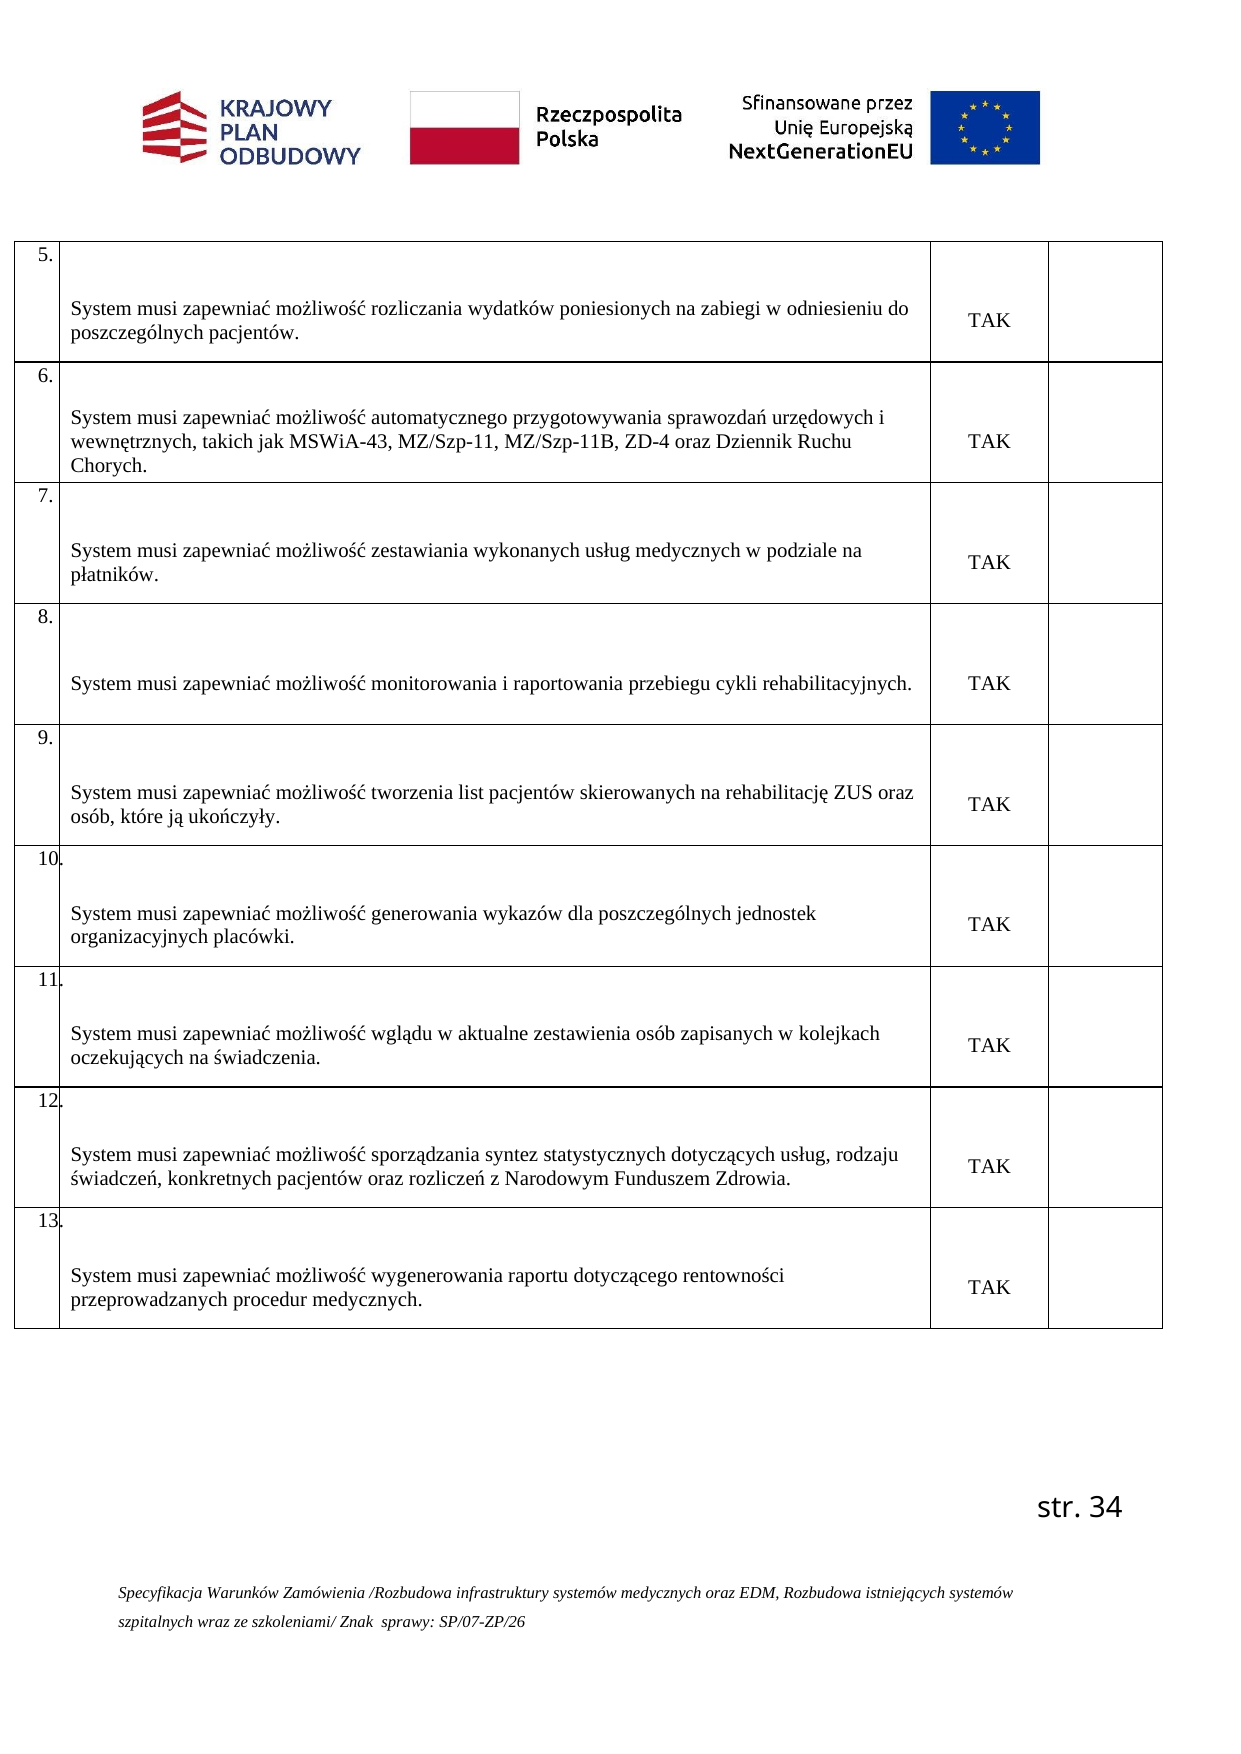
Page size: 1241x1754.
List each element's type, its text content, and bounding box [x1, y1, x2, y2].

picture [118, 67, 1064, 189]
table_cell [1049, 363, 1162, 482]
table_cell System musi zapewniać możliwość generowania wykazów dla poszczególnych jednostek organizacyjnych placówki. [60, 846, 930, 966]
table_cell [15, 604, 59, 724]
table_cell System musi zapewniać możliwość monitorowania i raportowania przebiegu cykli rehabilitacyjnych. [60, 604, 930, 724]
table_cell System musi zapewniać możliwość tworzenia list pacjentów skierowanych na rehabilitację ZUS oraz osób, które ją ukończyły. [60, 725, 930, 845]
table_cell [15, 846, 59, 966]
table_cell [15, 967, 59, 1086]
table_cell [1049, 1208, 1162, 1328]
table_cell [1049, 242, 1162, 361]
table_cell [15, 725, 59, 845]
table_cell TAK [931, 725, 1048, 845]
table_cell TAK [931, 1088, 1048, 1207]
table_cell [15, 483, 59, 603]
table_cell System musi zapewniać możliwość wygenerowania raportu dotyczącego rentowności przeprowadzanych procedur medycznych. [60, 1208, 930, 1328]
table_cell [1049, 604, 1162, 724]
table_cell [1049, 846, 1162, 966]
table_cell TAK [931, 846, 1048, 966]
table_cell TAK [931, 242, 1048, 361]
table_cell System musi zapewniać możliwość wglądu w aktualne zestawienia osób zapisanych w kolejkach oczekujących na świadczenia. [60, 967, 930, 1086]
table_cell [1049, 967, 1162, 1086]
table_cell [15, 1208, 59, 1328]
table_cell TAK [931, 604, 1048, 724]
table_cell [1049, 483, 1162, 603]
table_cell System musi zapewniać możliwość zestawiania wykonanych usług medycznych w podziale na płatników. [60, 483, 930, 603]
table_cell [15, 363, 59, 482]
table_cell TAK [931, 1208, 1048, 1328]
table_cell System musi zapewniać możliwość sporządzania syntez statystycznych dotyczących usług, rodzaju świadczeń, konkretnych pacjentów oraz rozliczeń z Narodowym Funduszem Zdrowia. [60, 1088, 930, 1207]
table_cell [1049, 1088, 1162, 1207]
table_cell [15, 1088, 59, 1207]
table_cell TAK [931, 483, 1048, 603]
table_cell System musi zapewniać możliwość rozliczania wydatków poniesionych na zabiegi w odniesieniu do poszczególnych pacjentów. [60, 242, 930, 361]
table_cell TAK [931, 363, 1048, 482]
table_cell System musi zapewniać możliwość automatycznego przygotowywania sprawozdań urzędowych i wewnętrznych, takich jak MSWiA-43, MZ/Szp-11, MZ/Szp-11B, ZD-4 oraz Dziennik Ruchu Chorych. [60, 363, 930, 482]
table_cell [1049, 725, 1162, 845]
table_cell TAK [931, 967, 1048, 1086]
table_cell [15, 242, 59, 361]
